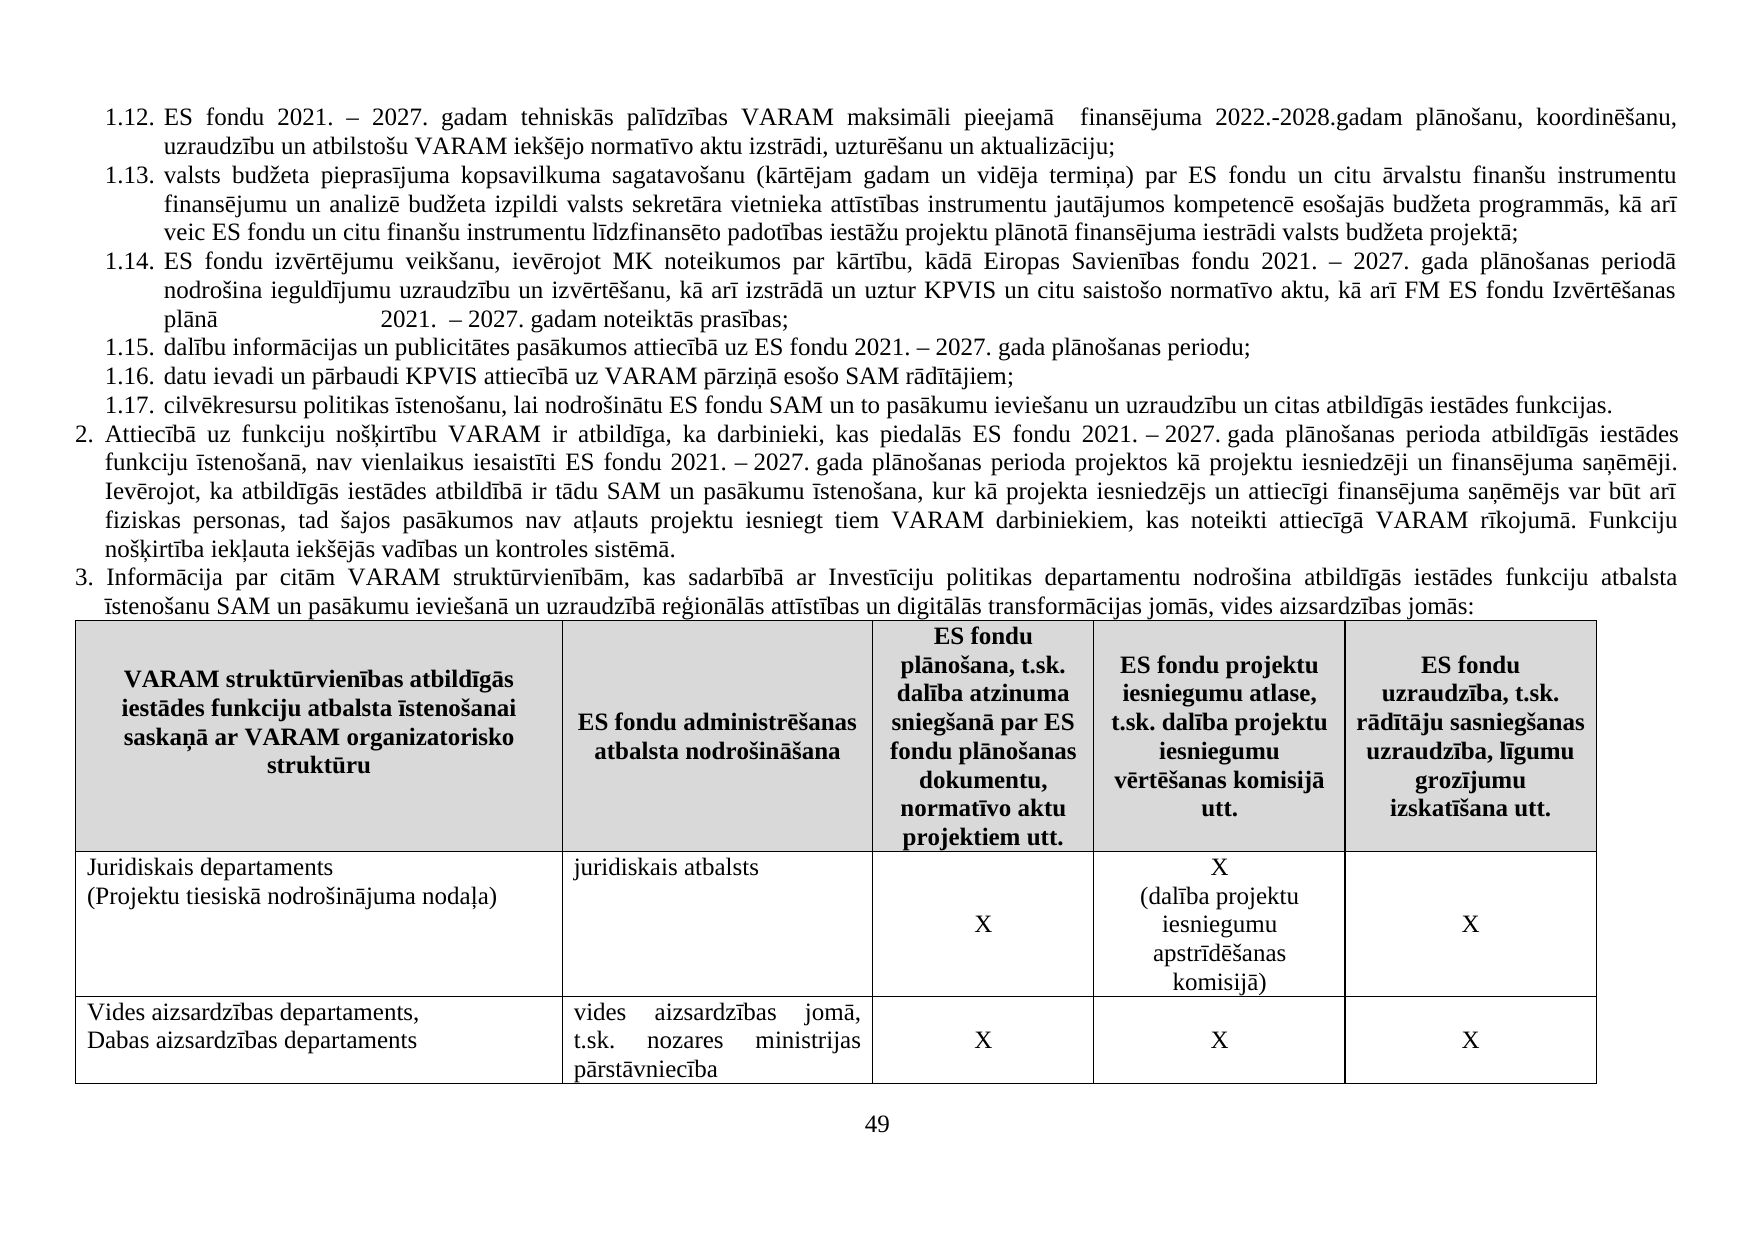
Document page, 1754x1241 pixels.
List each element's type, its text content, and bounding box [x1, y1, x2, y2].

table_cell vides aizsardzības jomā, t.sk. nozares ministrijas pārstāvniecība [563, 997, 872, 1083]
table_header VARAM struktūrvienības atbildīgās iestādes funkciju atbalsta īstenošanai saskaņā ar VARAM organizatorisko struktūru [76, 621, 562, 851]
table_cell X [873, 997, 1093, 1083]
list ES fondu 2021. – 2027. gadam tehniskās palīdzības VARAM maksimāli pieejamā finansējuma 2022.-2028.gadam plānošanu, koordinēšanu, uzraudzību un atbilstošu VARAM iekšējo normatīvo aktu izstrādi, uzturēšanu un aktualizāciju; [104, 102, 1679, 160]
table_cell Vides aizsardzības departaments, Dabas aizsardzības departaments [76, 997, 562, 1083]
table_cell X [873, 852, 1093, 996]
table_cell Juridiskais departaments (Projektu tiesiskā nodrošinājuma nodaļa) [76, 852, 562, 996]
text 3. Informācija par citām VARAM struktūrvienībām, kas sadarbībā ar Investīciju politikas departamentu nodrošina atbildīgās iestādes funkciju atbalsta īstenošanu SAM un pasākumu ieviešanā un uzraudzībā reģionālās attīstības un digitālās transformācijas jomās, vides aizsardzības jomās: [75, 562, 1679, 620]
table_cell X [1346, 997, 1596, 1083]
table_header ES fondu plānošana, t.sk. dalība atzinuma sniegšanā par ES fondu plānošanas dokumentu, normatīvo aktu projektiem utt. [873, 621, 1093, 851]
table_header ES fondu uzraudzība, t.sk. rādītāju sasniegšanas uzraudzība, līgumu grozījumu izskatīšana utt. [1346, 621, 1596, 851]
list Attiecībā uz funkciju nošķirtību VARAM ir atbildīga, ka darbinieki, kas piedalās ES fondu 2021. – 2027. gada plānošanas perioda atbildīgās iestādes funkciju īstenošanā, nav vienlaikus iesaistīti ES fondu 2021. – 2027. gada plānošanas perioda projektos kā projektu iesniedzēji un finansējuma saņēmēji. Ievērojot, ka atbildīgās iestādes atbildībā ir tādu SAM un pasākumu īstenošana, kur kā projekta iesniedzējs un attiecīgi finansējuma saņēmējs var būt arī fiziskas personas, tad šajos pasākumos nav atļauts projektu iesniegt tiem VARAM darbiniekiem, kas noteikti attiecīgā VARAM rīkojumā. Funkciju nošķirtība iekļauta iekšējās vadības un kontroles sistēmā. [75, 419, 1679, 562]
table_cell X (dalība projektu iesniegumu apstrīdēšanas komisijā) [1094, 852, 1344, 996]
table_cell X [1346, 852, 1596, 996]
table_header ES fondu projektu iesniegumu atlase, t.sk. dalība projektu iesniegumu vērtēšanas komisijā utt. [1094, 621, 1344, 851]
list dalību informācijas un publicitātes pasākumos attiecībā uz ES fondu 2021. – 2027. gada plānošanas periodu; [104, 332, 1679, 361]
table_cell juridiskais atbalsts [563, 852, 872, 996]
list datu ievadi un pārbaudi KPVIS attiecībā uz VARAM pārziņā esošo SAM rādītājiem; [104, 361, 1679, 390]
list cilvēkresursu politikas īstenošanu, lai nodrošinātu ES fondu SAM un to pasākumu ieviešanu un uzraudzību un citas atbildīgās iestādes funkcijas. [104, 390, 1679, 419]
table_header ES fondu administrēšanas atbalsta nodrošināšana [563, 621, 872, 851]
list valsts budžeta pieprasījuma kopsavilkuma sagatavošanu (kārtējam gadam un vidēja termiņa) par ES fondu un citu ārvalstu finanšu instrumentu finansējumu un analizē budžeta izpildi valsts sekretāra vietnieka attīstības instrumentu jautājumos kompetencē esošajās budžeta programmās, kā arī veic ES fondu un citu finanšu instrumentu līdzfinansēto padotības iestāžu projektu plānotā finansējuma iestrādi valsts budžeta projektā; [104, 160, 1679, 246]
table_cell X [1094, 997, 1344, 1083]
list ES fondu izvērtējumu veikšanu, ievērojot MK noteikumos par kārtību, kādā Eiropas Savienības fondu 2021. – 2027. gada plānošanas periodā nodrošina ieguldījumu uzraudzību un izvērtēšanu, kā arī izstrādā un uztur KPVIS un citu saistošo normatīvo aktu, kā arī FM ES fondu Izvērtēšanas plānā 2021. – 2027. gadam noteiktās prasības; [104, 246, 1679, 332]
